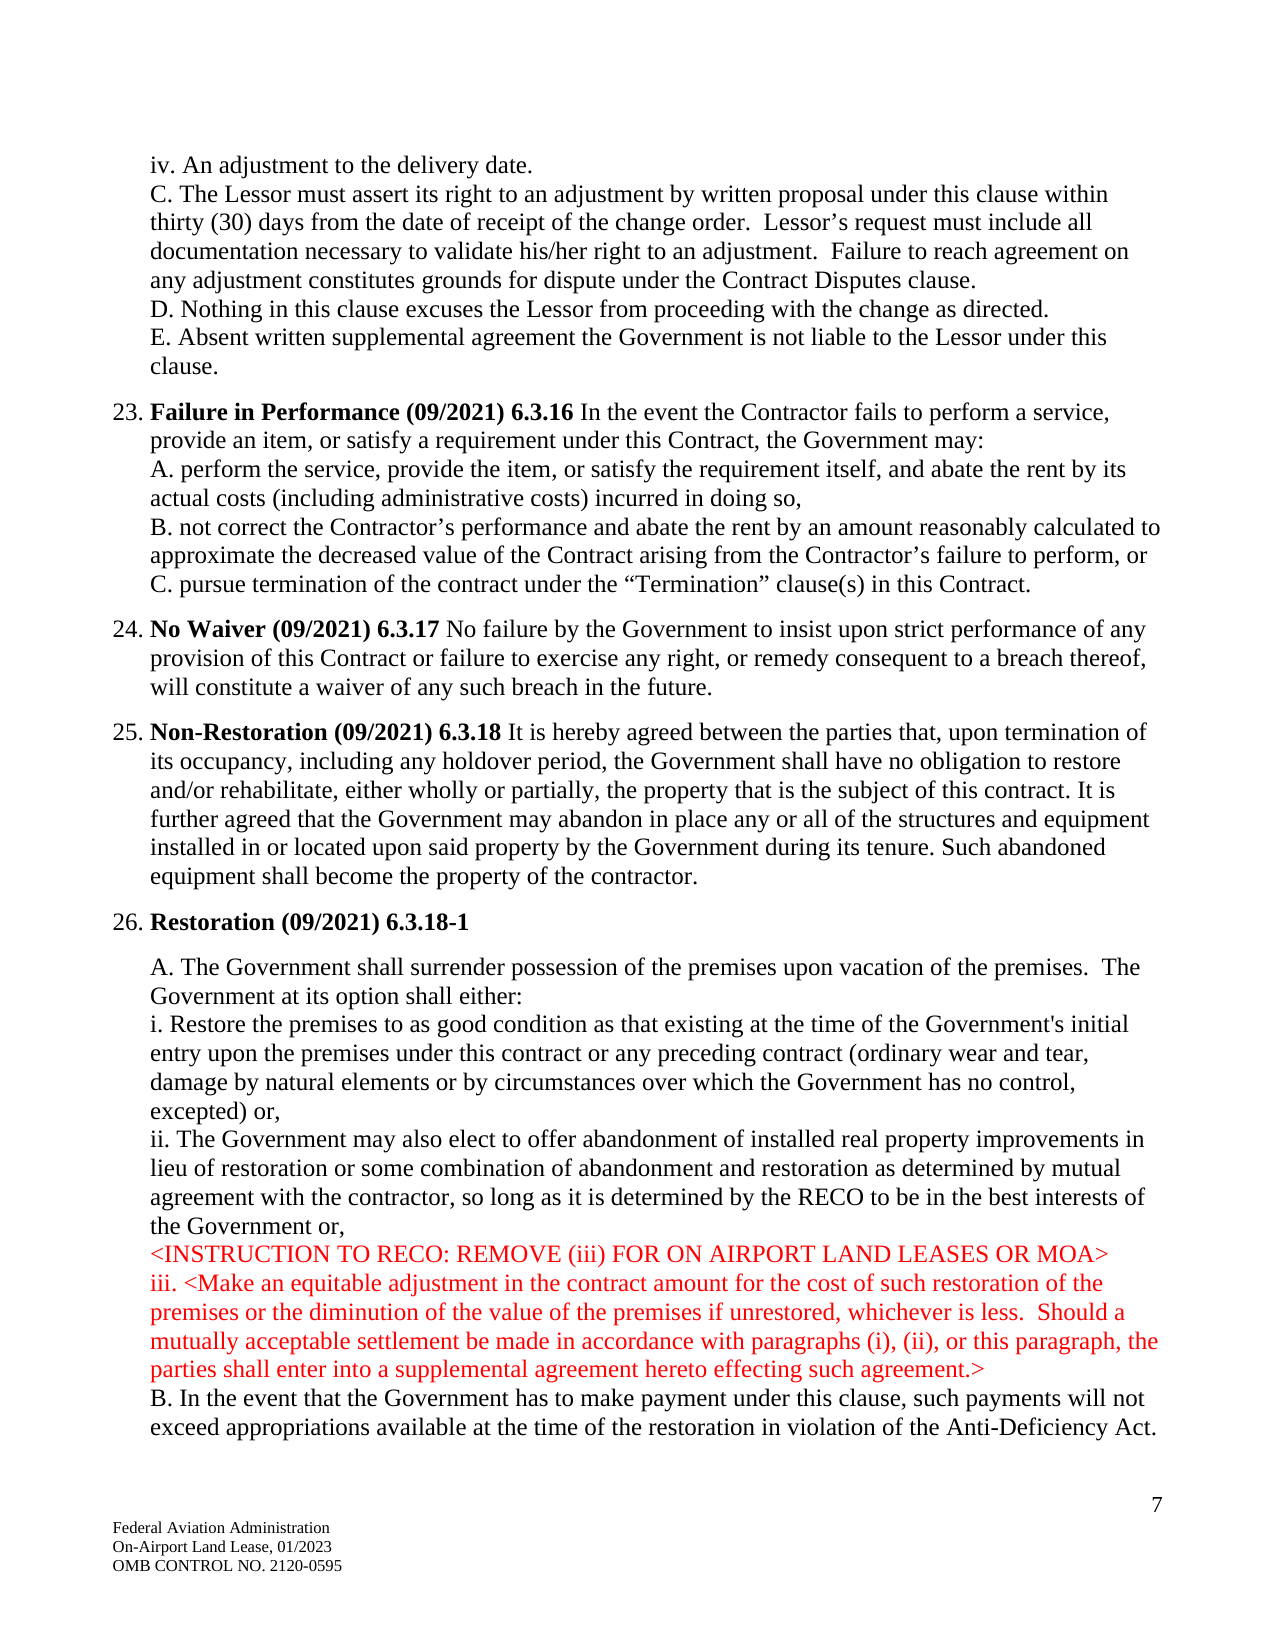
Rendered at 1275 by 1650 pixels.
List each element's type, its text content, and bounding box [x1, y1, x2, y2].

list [150, 952, 1162, 1441]
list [150, 150, 1162, 380]
list Failure in Performance (09/2021) 6.3.16 Insert in all real estate contracts where the FAA pays rent. In the event the Contractor fails to perform a service, provide an item, or satisfy a requirement under this Contract, the Government may: A. perform the service, provide the item, or satisfy the requirement itself, and abate the rent by its actual costs (including administrative costs) incurred in doing so, B. not correct the Contractor’s performance and abate the rent by an amount reasonably calculated to approximate the decreased value of the Contract arising from the Contractor’s failure to perform, or C. pursue termination of the contract under the “Termination” clause(s) in this Contract. [112, 397, 1162, 598]
list No Waiver (09/2021) 6.3.17 Insert in all real estate contracts. No failure by the Government to insist upon strict performance of any provision of this Contract or failure to exercise any right, or remedy consequent to a breach thereof, will constitute a waiver of any such breach in the future. [112, 614, 1162, 701]
list Non-Restoration (09/2021) 6.3.18 Insert in all real estate leases and on-airport MOAs unless specific restorations are negotiated and Clause 6.3.18-1 Restoration is used. REMOVE this clause if 6.3.18-1 Restoration is used. It is hereby agreed between the parties that, upon termination of its occupancy, including any holdover period, the Government shall have no obligation to restore and/or rehabilitate, either wholly or partially, the property that is the subject of this contract. It is further agreed that the Government may abandon in place any or all of the structures and equipment installed in or located upon said property by the Government during its tenure. Such abandoned equipment shall become the property of the contractor. [112, 717, 1162, 890]
list Restoration (09/2021) 6.3.18-1 This is an alternate restoration clause that may be used for leases and on-airport MOAs on a case-by-case basis when use of the non-restoration clause is neither feasible nor appropriate. RECO should remove paragraph C for on-airport land leases or on-airport MOAs. REMOVE this Clause if 6.3.18 Non-Restoration is used. [112, 907, 1162, 935]
